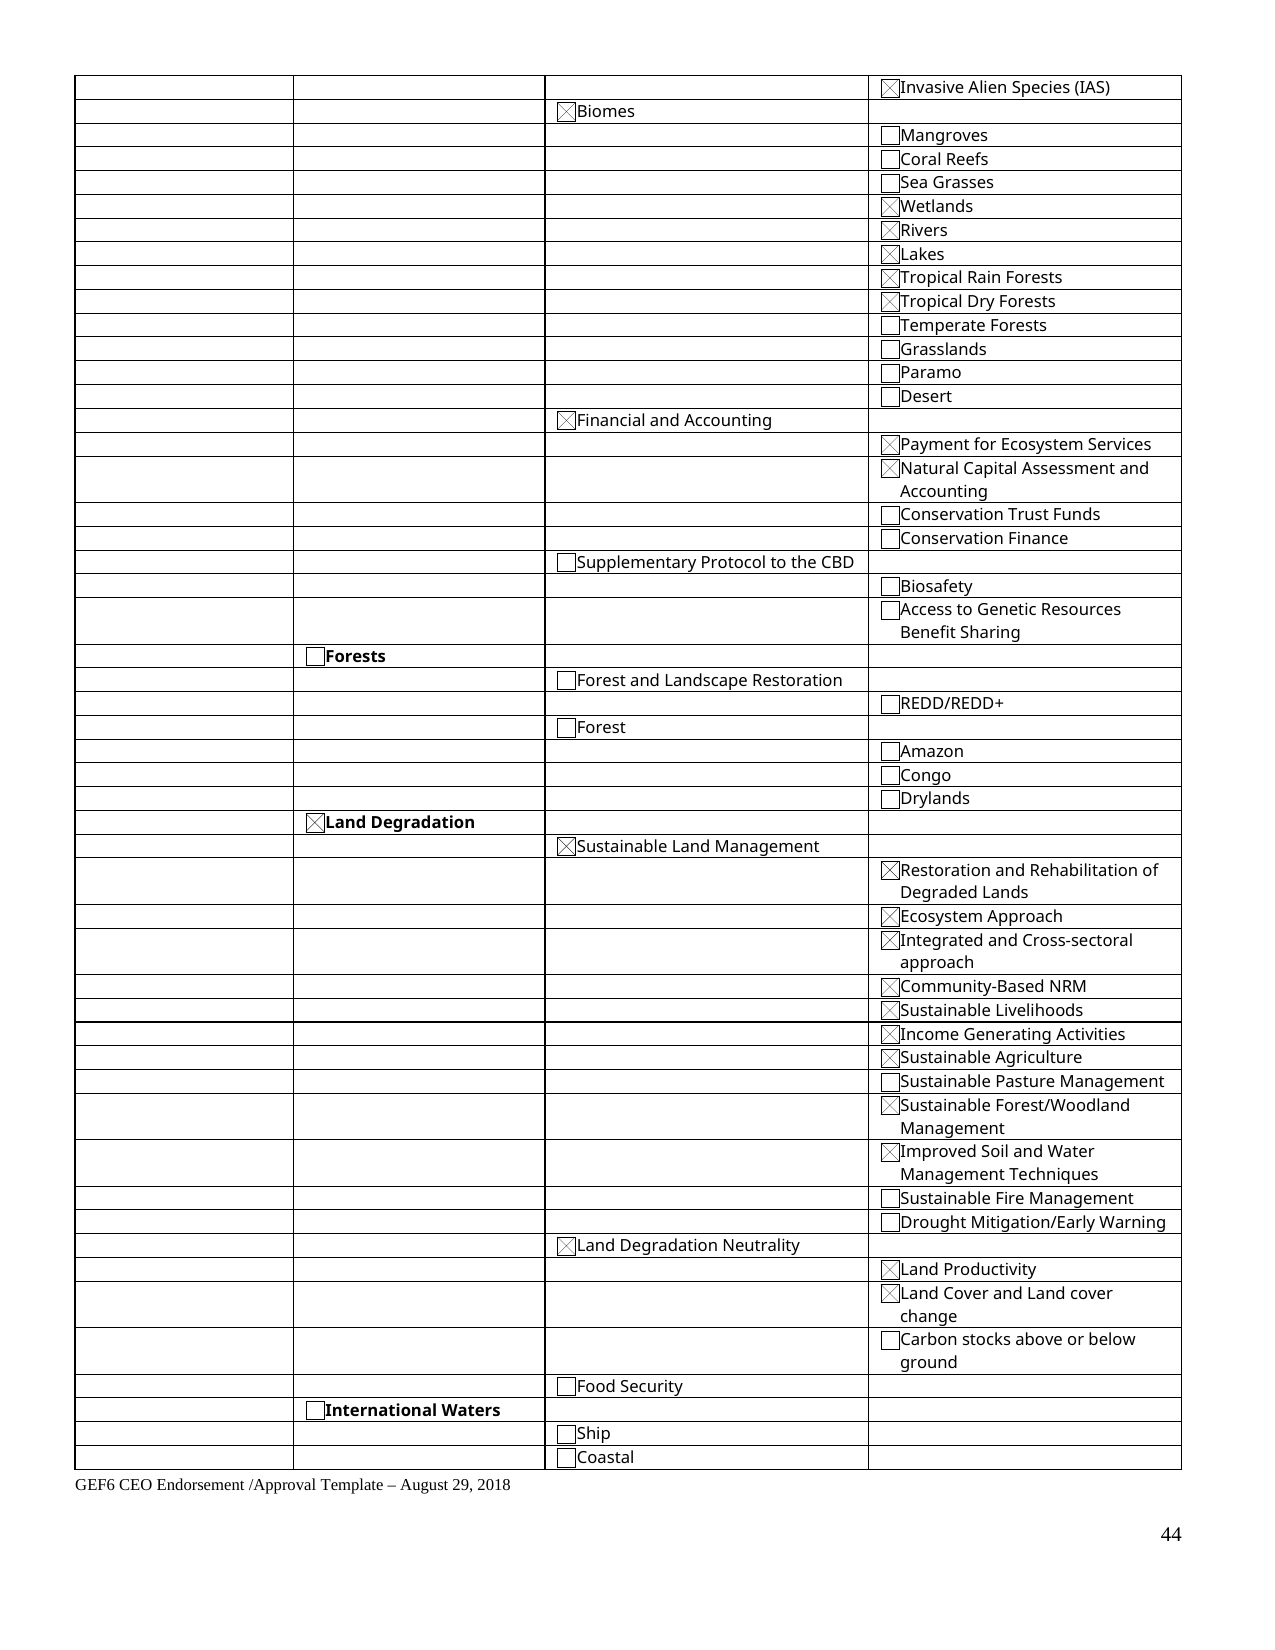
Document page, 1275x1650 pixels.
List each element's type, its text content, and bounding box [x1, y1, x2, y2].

table_cell [294, 1046, 544, 1069]
table_cell [869, 1234, 1181, 1257]
table_cell [546, 905, 868, 927]
table_cell [294, 1258, 544, 1281]
table_cell [546, 929, 868, 974]
table_cell Carbon stocks above or below ground [869, 1328, 1181, 1373]
table_cell [76, 905, 293, 927]
table_cell Financial and Accounting [546, 409, 868, 432]
table_cell [294, 171, 544, 194]
table_cell Land Productivity [869, 1258, 1181, 1281]
table_cell [76, 1398, 293, 1421]
table_cell [76, 171, 293, 194]
table_cell [76, 1282, 293, 1327]
table_cell [546, 195, 868, 217]
table_cell [76, 314, 293, 336]
table_cell [294, 433, 544, 456]
table_cell [546, 1258, 868, 1281]
table_cell [76, 1046, 293, 1069]
table_cell Biosafety [869, 574, 1181, 597]
table_cell Biomes [546, 100, 868, 122]
table_cell [869, 1375, 1181, 1397]
table_cell [294, 219, 544, 241]
table_cell Sustainable Forest/Woodland Management [869, 1094, 1181, 1139]
table_cell [546, 574, 868, 597]
table_cell [294, 147, 544, 170]
table_cell [546, 787, 868, 810]
table_cell [869, 1446, 1181, 1468]
table_cell [76, 1023, 293, 1045]
table_cell Access to Genetic Resources Benefit Sharing [869, 598, 1181, 643]
table_cell [546, 740, 868, 762]
table_cell Amazon [869, 740, 1181, 762]
table_cell [294, 716, 544, 738]
table_cell [869, 668, 1181, 691]
table_cell [76, 574, 293, 597]
table_cell [294, 337, 544, 360]
table_cell [76, 740, 293, 762]
table_cell [294, 929, 544, 974]
table_cell Grasslands [869, 337, 1181, 360]
table_cell [294, 1023, 544, 1045]
table_cell Conservation Finance [869, 527, 1181, 549]
table_cell [546, 290, 868, 312]
table_cell [294, 457, 544, 502]
table_cell [546, 1046, 868, 1069]
table_cell [294, 76, 544, 99]
table_cell Forest and Landscape Restoration [546, 668, 868, 691]
table_cell [76, 195, 293, 217]
table_cell [294, 1187, 544, 1209]
table_cell Ecosystem Approach [869, 905, 1181, 927]
table_cell [546, 999, 868, 1021]
table_cell [869, 835, 1181, 857]
table_cell Desert [869, 385, 1181, 407]
table_cell [294, 124, 544, 146]
table_cell [546, 1023, 868, 1045]
table_cell Wetlands [869, 195, 1181, 217]
table_cell [546, 1094, 868, 1139]
table_cell Tropical Rain Forests [869, 266, 1181, 289]
table_cell [294, 1140, 544, 1186]
table_cell [76, 242, 293, 265]
table_cell [546, 1282, 868, 1327]
table_cell [546, 811, 868, 833]
table_cell [294, 999, 544, 1021]
table_cell Land Cover and Land cover change [869, 1282, 1181, 1327]
table_cell Congo [869, 763, 1181, 786]
table_cell [294, 361, 544, 384]
table_cell [76, 361, 293, 384]
table_cell [546, 1187, 868, 1209]
table_cell Drylands [869, 787, 1181, 810]
table_cell [76, 1094, 293, 1139]
table_cell [294, 385, 544, 407]
table_cell [294, 1375, 544, 1397]
table_cell [294, 266, 544, 289]
table_cell [869, 811, 1181, 833]
table_cell [546, 1398, 868, 1421]
table_cell [76, 433, 293, 456]
table_cell Land Degradation [294, 811, 544, 833]
table_cell Mangroves [869, 124, 1181, 146]
table_cell Sustainable Land Management [546, 835, 868, 857]
table_cell [546, 124, 868, 146]
table_cell Invasive Alien Species (IAS) [869, 76, 1181, 99]
table_cell Natural Capital Assessment and Accounting [869, 457, 1181, 502]
table_cell [76, 1187, 293, 1209]
table_cell [869, 409, 1181, 432]
table_cell Integrated and Cross-sectoral approach [869, 929, 1181, 974]
table_cell [294, 314, 544, 336]
table_cell [76, 763, 293, 786]
table_cell [546, 385, 868, 407]
table_cell [294, 290, 544, 312]
table_cell [294, 763, 544, 786]
table_cell [869, 1398, 1181, 1421]
table_cell [294, 1422, 544, 1445]
table_cell Coastal [546, 1446, 868, 1468]
table_cell [76, 1070, 293, 1093]
table_cell Income Generating Activities [869, 1023, 1181, 1045]
table_cell [76, 1422, 293, 1445]
table_cell [546, 1140, 868, 1186]
table_cell [294, 905, 544, 927]
table_cell [76, 219, 293, 241]
table_cell [294, 1446, 544, 1468]
table_cell Sustainable Fire Management [869, 1187, 1181, 1209]
table_cell [546, 314, 868, 336]
table_cell [294, 692, 544, 715]
table_cell [546, 858, 868, 904]
table_cell [76, 124, 293, 146]
table_cell Improved Soil and Water Management Techniques [869, 1140, 1181, 1186]
table_cell [294, 409, 544, 432]
table_cell [546, 975, 868, 998]
table_cell [76, 668, 293, 691]
table_cell [76, 1328, 293, 1373]
table_cell Restoration and Rehabilitation of Degraded Lands [869, 858, 1181, 904]
table_cell Forest [546, 716, 868, 738]
table_cell [869, 551, 1181, 573]
table_cell [76, 598, 293, 643]
table_cell [76, 385, 293, 407]
table_cell [76, 999, 293, 1021]
table_cell [76, 692, 293, 715]
table_cell Forests [294, 645, 544, 667]
table_cell [294, 1234, 544, 1257]
table_cell [294, 503, 544, 526]
table_cell [294, 1070, 544, 1093]
table_cell [546, 457, 868, 502]
table_cell [546, 692, 868, 715]
table_cell [294, 574, 544, 597]
table_cell [294, 1210, 544, 1233]
table_cell [76, 409, 293, 432]
table_cell [294, 1282, 544, 1327]
table_cell [546, 503, 868, 526]
table_cell Paramo [869, 361, 1181, 384]
table_cell Coral Reefs [869, 147, 1181, 170]
table_cell Supplementary Protocol to the CBD [546, 551, 868, 573]
table_cell International Waters [294, 1398, 544, 1421]
table_cell Sustainable Livelihoods [869, 999, 1181, 1021]
table_cell [76, 1258, 293, 1281]
table_cell [869, 716, 1181, 738]
table_cell [294, 100, 544, 122]
table_cell [546, 1070, 868, 1093]
table_cell [869, 645, 1181, 667]
table_cell [546, 147, 868, 170]
table_cell [294, 858, 544, 904]
table_cell [294, 740, 544, 762]
table_cell Temperate Forests [869, 314, 1181, 336]
table_cell [546, 76, 868, 99]
table_cell Lakes [869, 242, 1181, 265]
table_cell [76, 716, 293, 738]
table_cell [76, 1375, 293, 1397]
table_cell Sea Grasses [869, 171, 1181, 194]
table_cell [294, 242, 544, 265]
table_cell [76, 929, 293, 974]
table_cell [546, 266, 868, 289]
table_cell Land Degradation Neutrality [546, 1234, 868, 1257]
table_cell [546, 242, 868, 265]
table_cell Drought Mitigation/Early Warning [869, 1210, 1181, 1233]
table_cell [76, 503, 293, 526]
table_cell [546, 763, 868, 786]
table_cell [294, 598, 544, 643]
table_cell [76, 858, 293, 904]
table_cell [76, 337, 293, 360]
table_cell [76, 76, 293, 99]
table_cell Food Security [546, 1375, 868, 1397]
table_cell [546, 598, 868, 643]
table_cell [294, 195, 544, 217]
table_cell [294, 1328, 544, 1373]
table_cell [546, 219, 868, 241]
table_cell Tropical Dry Forests [869, 290, 1181, 312]
table_cell [869, 100, 1181, 122]
table_cell [76, 100, 293, 122]
table_cell [294, 1094, 544, 1139]
table_cell Payment for Ecosystem Services [869, 433, 1181, 456]
table_cell [546, 645, 868, 667]
table_cell [76, 551, 293, 573]
table_cell [76, 457, 293, 502]
table_cell [546, 171, 868, 194]
table_cell [546, 337, 868, 360]
table_cell [294, 668, 544, 691]
table_cell [294, 551, 544, 573]
table_cell Conservation Trust Funds [869, 503, 1181, 526]
table_cell Sustainable Pasture Management [869, 1070, 1181, 1093]
table_cell [76, 1210, 293, 1233]
table_cell REDD/REDD+ [869, 692, 1181, 715]
table_cell [76, 811, 293, 833]
table_cell [76, 1234, 293, 1257]
table_cell Community-Based NRM [869, 975, 1181, 998]
table_cell [76, 266, 293, 289]
table_cell [76, 645, 293, 667]
table_cell [76, 1446, 293, 1468]
table_cell Ship [546, 1422, 868, 1445]
table_cell [546, 433, 868, 456]
table_cell [76, 1140, 293, 1186]
table_cell [294, 835, 544, 857]
table_cell [294, 975, 544, 998]
table_cell [76, 787, 293, 810]
table_cell [76, 527, 293, 549]
table_cell [546, 1210, 868, 1233]
table_cell [76, 147, 293, 170]
table_cell [546, 527, 868, 549]
table_cell Sustainable Agriculture [869, 1046, 1181, 1069]
table_cell [76, 835, 293, 857]
table_cell [294, 787, 544, 810]
table_cell [546, 361, 868, 384]
table_cell [76, 975, 293, 998]
table_cell [76, 290, 293, 312]
table_cell Rivers [869, 219, 1181, 241]
table_cell [546, 1328, 868, 1373]
table_cell [294, 527, 544, 549]
table_cell [869, 1422, 1181, 1445]
